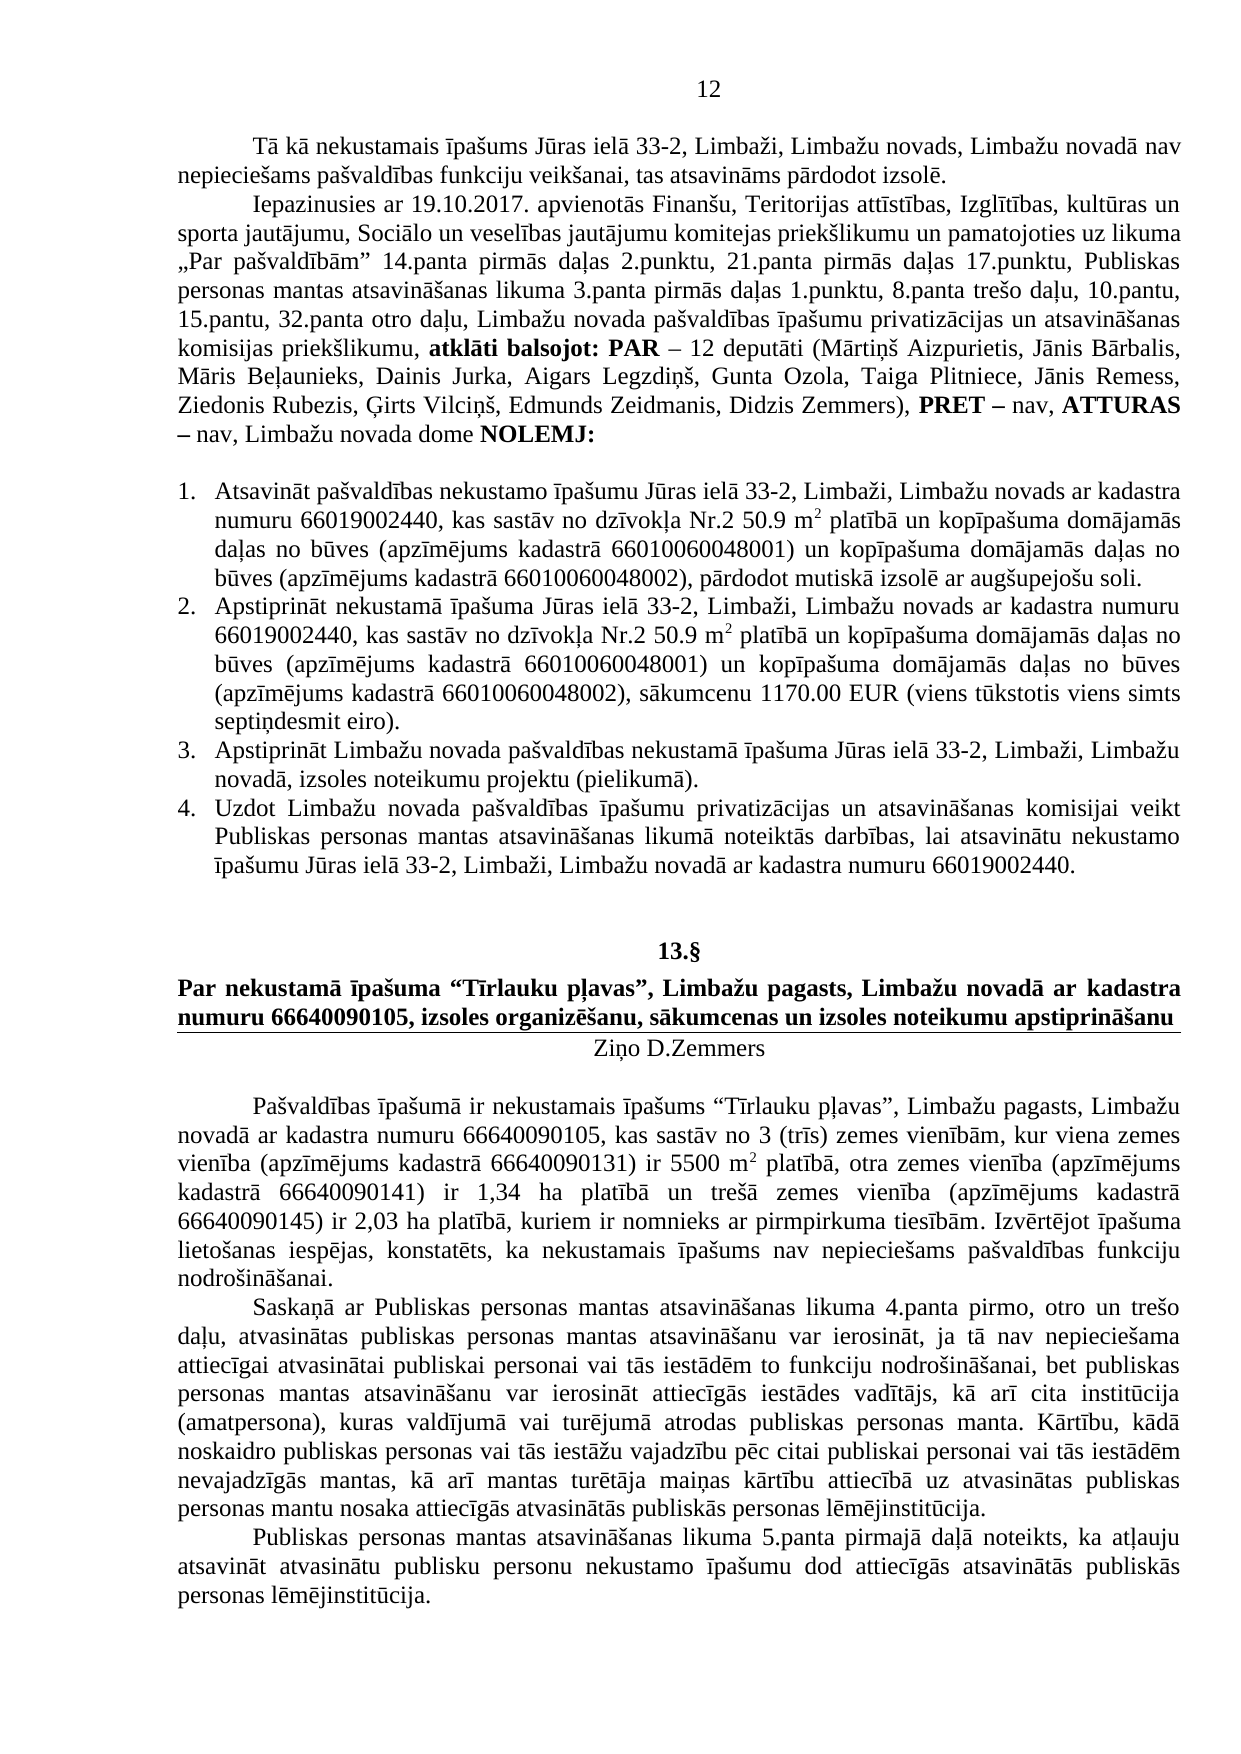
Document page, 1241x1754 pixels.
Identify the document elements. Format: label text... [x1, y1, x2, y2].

text Publiskas personas mantas atsavināšanas likuma 5.panta pirmajā daļā noteikts, ka atļauju atsavināt atvasinātu publisku personu nekustamo īpašumu dod attiecīgās atsavinātās publiskās personas lēmējinstitūcija. [177, 1522, 1181, 1608]
list Apstiprināt nekustamā īpašuma Jūras ielā 33-2, Limbaži, Limbažu novads ar kadastra numuru 66019002440, kas sastāv no dzīvokļa Nr.2 50.9 m2 platībā un kopīpašuma domājamās daļas no būves (apzīmējums kadastrā 66010060048001) un kopīpašuma domājamās daļas no būves (apzīmējums kadastrā 66010060048002), sākumcenu 1170.00 EUR (viens tūkstotis viens simts septiņdesmit eiro). [177, 591, 1181, 735]
text Pašvaldības īpašumā ir nekustamais īpašums “Tīrlauku pļavas”, Limbažu pagasts, Limbažu novadā ar kadastra numuru 66640090105, kas sastāv no 3 (trīs) zemes vienībām, kur viena zemes vienība (apzīmējums kadastrā 66640090131) ir 5500 m2 platībā, otra zemes vienība (apzīmējums kadastrā 66640090141) ir 1,34 ha platībā un trešā zemes vienība (apzīmējums kadastrā 66640090145) ir 2,03 ha platībā, kuriem ir nomnieks ar pirmpirkuma tiesībām. Izvērtējot īpašuma lietošanas iespējas, konstatēts, ka nekustamais īpašums nav nepieciešams pašvaldības funkciju nodrošināšanai. [177, 1091, 1181, 1292]
list Apstiprināt Limbažu novada pašvaldības nekustamā īpašuma Jūras ielā 33-2, Limbaži, Limbažu novadā, izsoles noteikumu projektu (pielikumā). [177, 735, 1181, 793]
text Ziņo D.Zemmers [177, 1033, 1181, 1062]
text Tā kā nekustamais īpašums Jūras ielā 33-2, Limbaži, Limbažu novads, Limbažu novadā nav nepieciešams pašvaldības funkciju veikšanai, tas atsavināms pārdodot izsolē. [177, 131, 1181, 189]
text Saskaņā ar Publiskas personas mantas atsavināšanas likuma 4.panta pirmo, otro un trešo daļu, atvasinātas publiskas personas mantas atsavināšanu var ierosināt, ja tā nav nepieciešama attiecīgai atvasinātai publiskai personai vai tās iestādēm to funkciju nodrošināšanai, bet publiskas personas mantas atsavināšanu var ierosināt attiecīgās iestādes vadītājs, kā arī cita institūcija (amatpersona), kuras valdījumā vai turējumā atrodas publiskas personas manta. Kārtību, kādā noskaidro publiskas personas vai tās iestāžu vajadzību pēc citai publiskai personai vai tās iestādēm nevajadzīgās mantas, kā arī mantas turētāja maiņas kārtību attiecībā uz atvasinātas publiskas personas mantu nosaka attiecīgās atvasinātās publiskās personas lēmējinstitūcija. [177, 1292, 1181, 1522]
text Par nekustamā īpašuma “Tīrlauku pļavas”, Limbažu pagasts, Limbažu novadā ar kadastra numuru 66640090105, izsoles organizēšanu, sākumcenas un izsoles noteikumu apstiprināšanu [177, 973, 1181, 1032]
list Uzdot Limbažu novada pašvaldības īpašumu privatizācijas un atsavināšanas komisijai veikt Publiskas personas mantas atsavināšanas likumā noteiktās darbības, lai atsavinātu nekustamo īpašumu Jūras ielā 33-2, Limbaži, Limbažu novadā ar kadastra numuru 66019002440. [177, 793, 1181, 879]
list Atsavināt pašvaldības nekustamo īpašumu Jūras ielā 33-2, Limbaži, Limbažu novads ar kadastra numuru 66019002440, kas sastāv no dzīvokļa Nr.2 50.9 m2 platībā un kopīpašuma domājamās daļas no būves (apzīmējums kadastrā 66010060048001) un kopīpašuma domājamās daļas no būves (apzīmējums kadastrā 66010060048002), pārdodot mutiskā izsolē ar augšupejošu soli. [177, 476, 1181, 591]
text Iepazinusies ar 19.10.2017. apvienotās Finanšu, Teritorijas attīstības, Izglītības, kultūras un sporta jautājumu, Sociālo un veselības jautājumu komitejas priekšlikumu un pamatojoties uz likuma „Par pašvaldībām” 14.panta pirmās daļas 2.punktu, 21.panta pirmās daļas 17.punktu, Publiskas personas mantas atsavināšanas likuma 3.panta pirmās daļas 1.punktu, 8.panta trešo daļu, 10.pantu, 15.pantu, 32.panta otro daļu, Limbažu novada pašvaldības īpašumu privatizācijas un atsavināšanas komisijas priekšlikumu, atklāti balsojot: PAR – 12 deputāti (Mārtiņš Aizpurietis, Jānis Bārbalis, Māris Beļaunieks, Dainis Jurka, Aigars Legzdiņš, Gunta Ozola, Taiga Plitniece, Jānis Remess, Ziedonis Rubezis, Ģirts Vilciņš, Edmunds Zeidmanis, Didzis Zemmers), PRET – nav, ATTURAS – nav, Limbažu novada dome NOLEMJ: [177, 189, 1181, 448]
text 13.§ [177, 936, 1181, 965]
